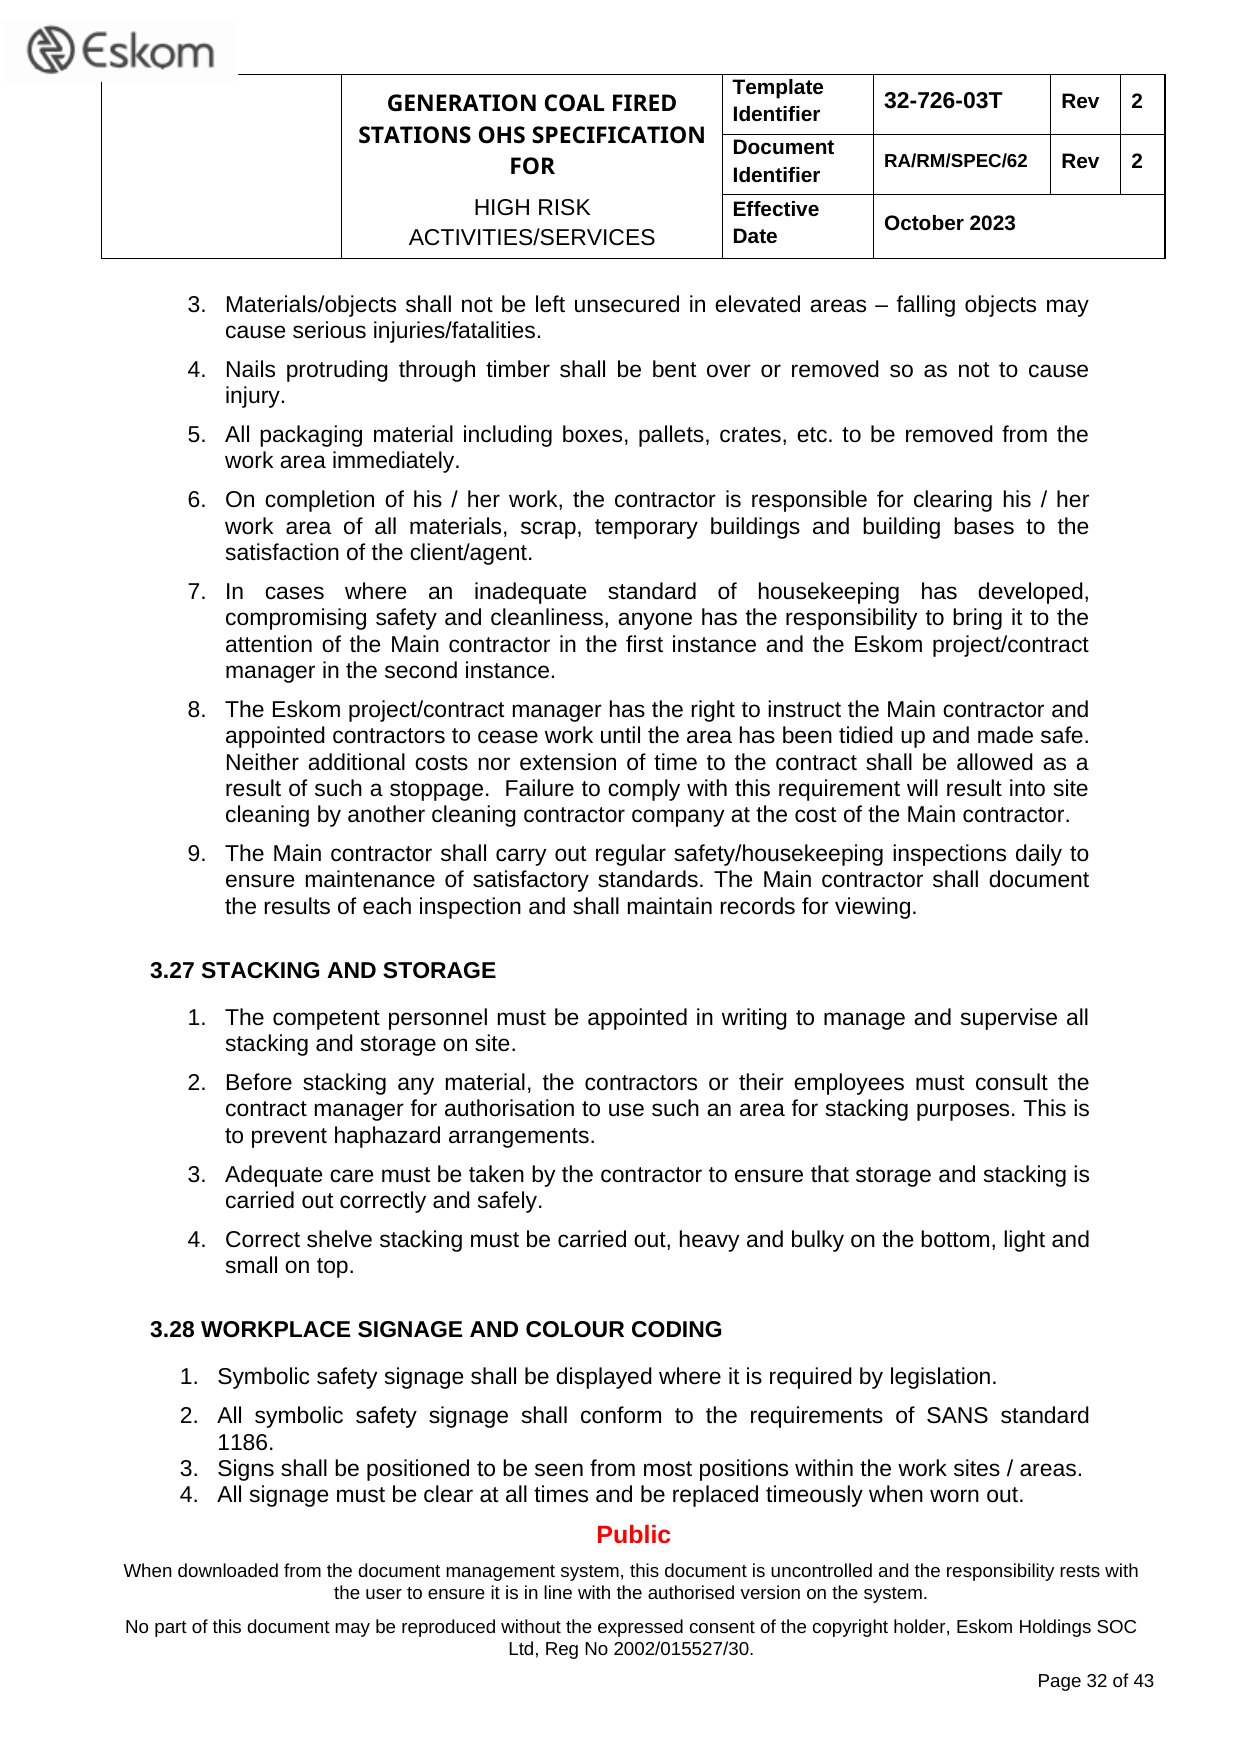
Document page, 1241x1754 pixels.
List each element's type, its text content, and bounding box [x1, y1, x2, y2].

list All symbolic safety signage shall conform to the requirements of SANS standard 1186. [179, 1402, 1090, 1455]
list In cases where an inadequate standard of housekeeping has developed, compromising safety and cleanliness, anyone has the responsibility to bring it to the attention of the Main contractor in the first instance and the Eskom project/contract manager in the second instance. [187, 578, 1090, 683]
list Signs shall be positioned to be seen from most positions within the work sites / areas. [179, 1455, 1090, 1481]
subtitle 3.28 WORKPLACE SIGNAGE AND COLOUR CODING [150, 1316, 1090, 1342]
list Adequate care must be taken by the contractor to ensure that storage and stacking is carried out correctly and safely. [187, 1161, 1090, 1213]
list Nails protruding through timber shall be bent over or removed so as not to cause injury. [187, 356, 1090, 409]
list Correct shelve stacking must be carried out, heavy and bulky on the bottom, light and small on top. [187, 1226, 1090, 1278]
list All packaging material including boxes, pallets, crates, etc. to be removed from the work area immediately. [187, 421, 1090, 474]
list Symbolic safety signage shall be displayed where it is required by legislation. [179, 1363, 1090, 1389]
list The Eskom project/contract manager has the right to instruct the Main contractor and appointed contractors to cease work until the area has been tidied up and made safe. Neither additional costs nor extension of time to the contract shall be allowed as a result of such a stoppage. Failure to comply with this requirement will result into site cleaning by another cleaning contractor company at the cost of the Main contractor. [187, 696, 1090, 828]
list The Main contractor shall carry out regular safety/housekeeping inspections daily to ensure maintenance of satisfactory standards. The Main contractor shall document the results of each inspection and shall maintain records for viewing. [187, 840, 1090, 919]
list On completion of his / her work, the contractor is responsible for clearing his / her work area of all materials, scrap, temporary buildings and building bases to the satisfaction of the client/agent. [187, 486, 1090, 565]
list Before stacking any material, the contractors or their employees must consult the contract manager for authorisation to use such an area for stacking purposes. This is to prevent haphazard arrangements. [187, 1069, 1090, 1148]
list All signage must be clear at all times and be replaced timeously when worn out. [179, 1481, 1090, 1507]
list Materials/objects shall not be left unsecured in elevated areas – falling objects may cause serious injuries/fatalities. [187, 291, 1090, 343]
subtitle 3.27 Stacking and storage [150, 957, 1090, 983]
list The competent personnel must be appointed in writing to manage and supervise all stacking and storage on site. [187, 1004, 1090, 1057]
